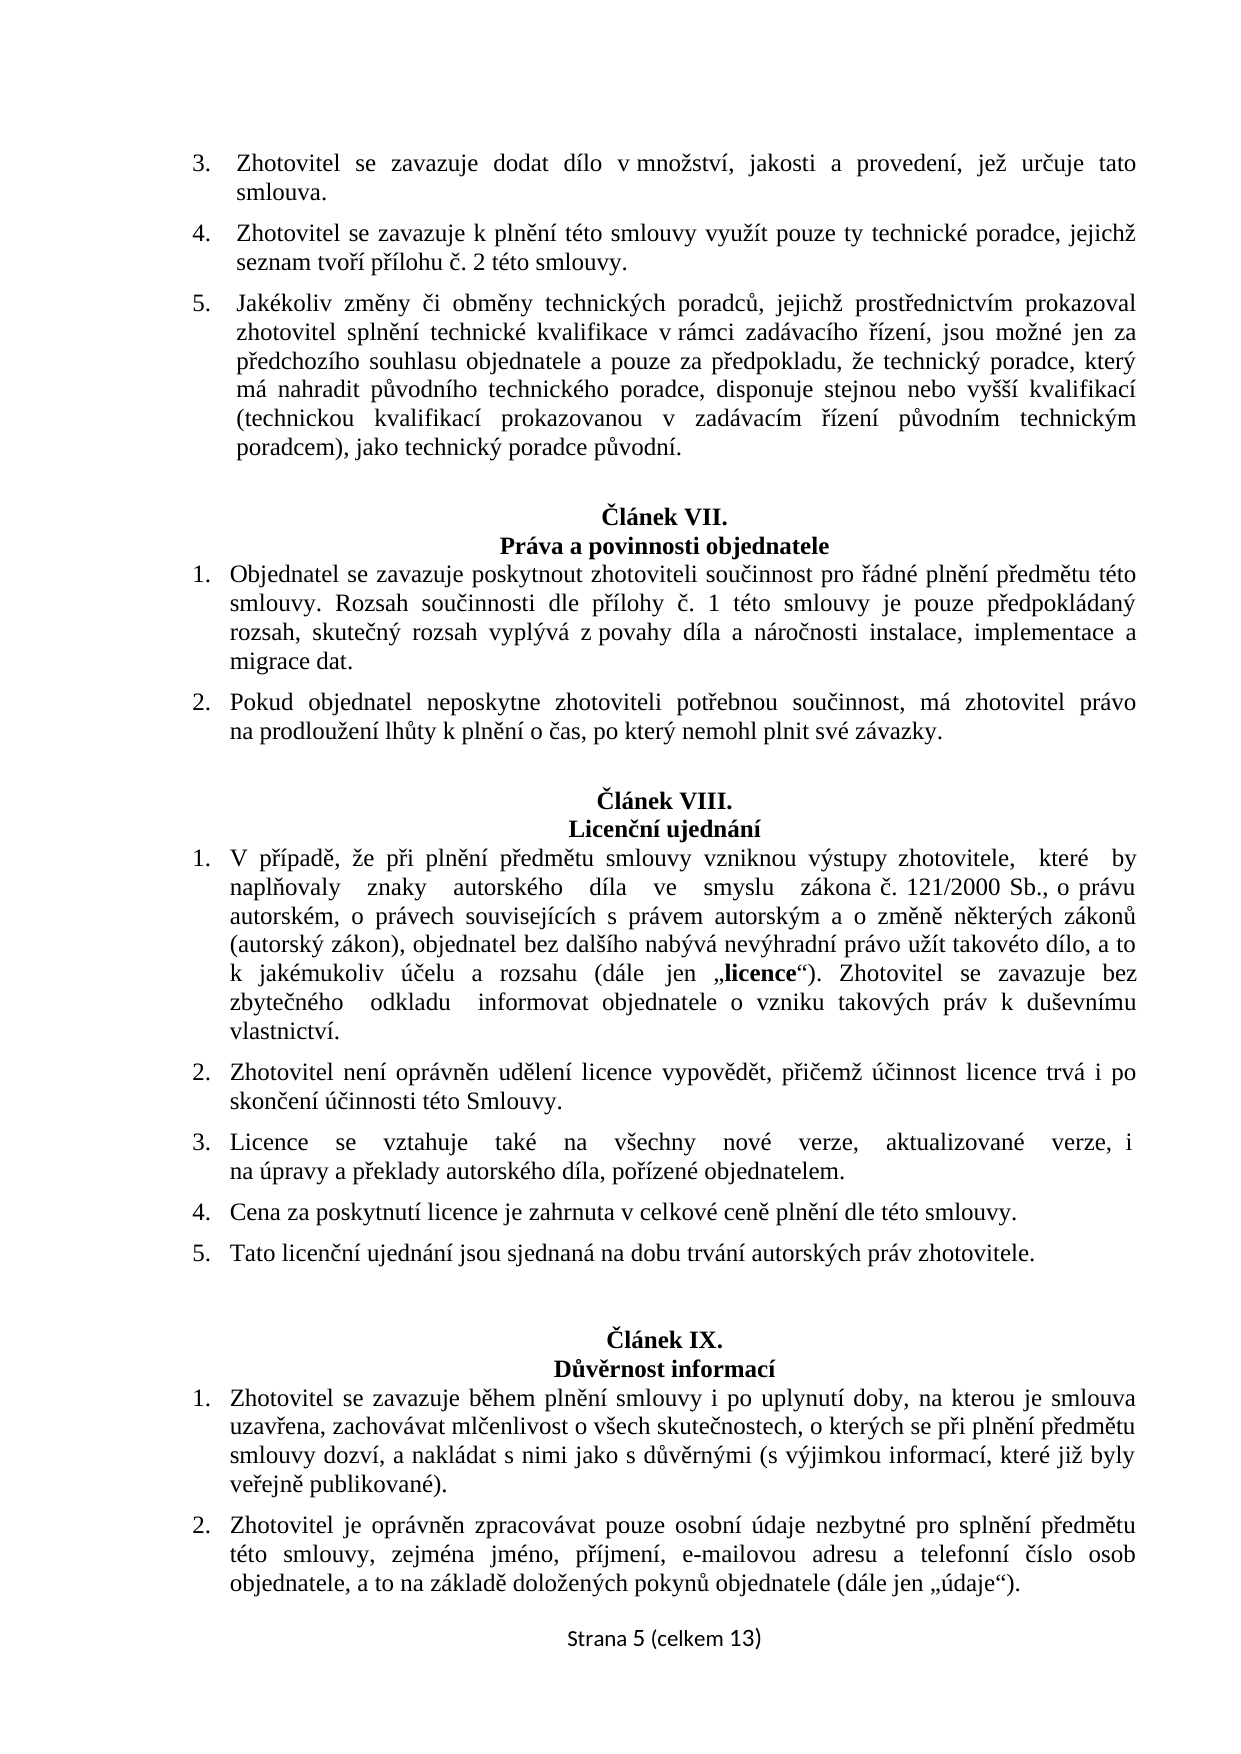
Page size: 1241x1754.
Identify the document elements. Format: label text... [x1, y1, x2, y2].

text Článek VIII. [192, 786, 1137, 814]
list Tato licenční ujednání jsou sjednaná na dobu trvání autorských práv zhotovitele. [192, 1238, 1137, 1267]
list Licence se vztahuje také na všechny nové verze, aktualizované verze, i na úpravy a překlady autorského díla, pořízené objednatelem. [192, 1127, 1137, 1184]
text Článek IX. [192, 1325, 1137, 1354]
list Objednatel se zavazuje poskytnout zhotoviteli součinnost pro řádné plnění předmětu této smlouvy. Rozsah součinnosti dle přílohy č. 1 této smlouvy je pouze předpokládaný rozsah, skutečný rozsah vyplývá z povahy díla a náročnosti instalace, implementace a migrace dat. [192, 559, 1137, 674]
list Pokud objednatel neposkytne zhotoviteli potřebnou součinnost, má zhotovitel právo na prodloužení lhůty k plnění o čas, po který nemohl plnit své závazky. [192, 687, 1137, 744]
list Zhotovitel není oprávněn udělení licence vypovědět, přičemž účinnost licence trvá i po skončení účinnosti této Smlouvy. [192, 1057, 1137, 1114]
text Důvěrnost informací [192, 1354, 1137, 1383]
list Cena za poskytnutí licence je zahrnuta v celkové ceně plnění dle této smlouvy. [192, 1197, 1137, 1226]
text Článek VII. [192, 502, 1137, 531]
list Jakékoliv změny či obměny technických poradců, jejichž prostřednictvím prokazoval zhotovitel splnění technické kvalifikace v rámci zadávacího řízení, jsou možné jen za předchozího souhlasu objednatele a pouze za předpokladu, že technický poradce, který má nahradit původního technického poradce, disponuje stejnou nebo vyšší kvalifikací (technickou kvalifikací prokazovanou v zadávacím řízení původním technickým poradcem), jako technický poradce původní. [192, 288, 1137, 461]
text Práva a povinnosti objednatele [192, 531, 1137, 559]
list Zhotovitel se zavazuje během plnění smlouvy i po uplynutí doby, na kterou je smlouva uzavřena, zachovávat mlčenlivost o všech skutečnostech, o kterých se při plnění předmětu smlouvy dozví, a nakládat s nimi jako s důvěrnými (s výjimkou informací, které již byly veřejně publikované). [192, 1383, 1137, 1498]
list Zhotovitel je oprávněn zpracovávat pouze osobní údaje nezbytné pro splnění předmětu této smlouvy, zejména jméno, příjmení, e-mailovou adresu a telefonní číslo osob objednatele, a to na základě doložených pokynů objednatele (dále jen „údaje“). [192, 1510, 1137, 1596]
list V případě, že při plnění předmětu smlouvy vzniknou výstupy zhotovitele, které by naplňovaly znaky autorského díla ve smyslu zákona č. 121/2000 Sb., o právu autorském, o právech souvisejících s právem autorským a o změně některých zákonů (autorský zákon), objednatel bez dalšího nabývá nevýhradní právo užít takovéto dílo, a to k jakémukoliv účelu a rozsahu (dále jen „licence“). Zhotovitel se zavazuje bez zbytečného odkladu informovat objednatele o vzniku takových práv k duševnímu vlastnictví. [192, 843, 1137, 1044]
list Zhotovitel se zavazuje k plnění této smlouvy využít pouze ty technické poradce, jejichž seznam tvoří přílohu č. 2 této smlouvy. [192, 218, 1137, 276]
text Licenční ujednání [192, 814, 1137, 843]
list Zhotovitel se zavazuje dodat dílo v množství, jakosti a provedení, jež určuje tato smlouva. [192, 148, 1137, 206]
